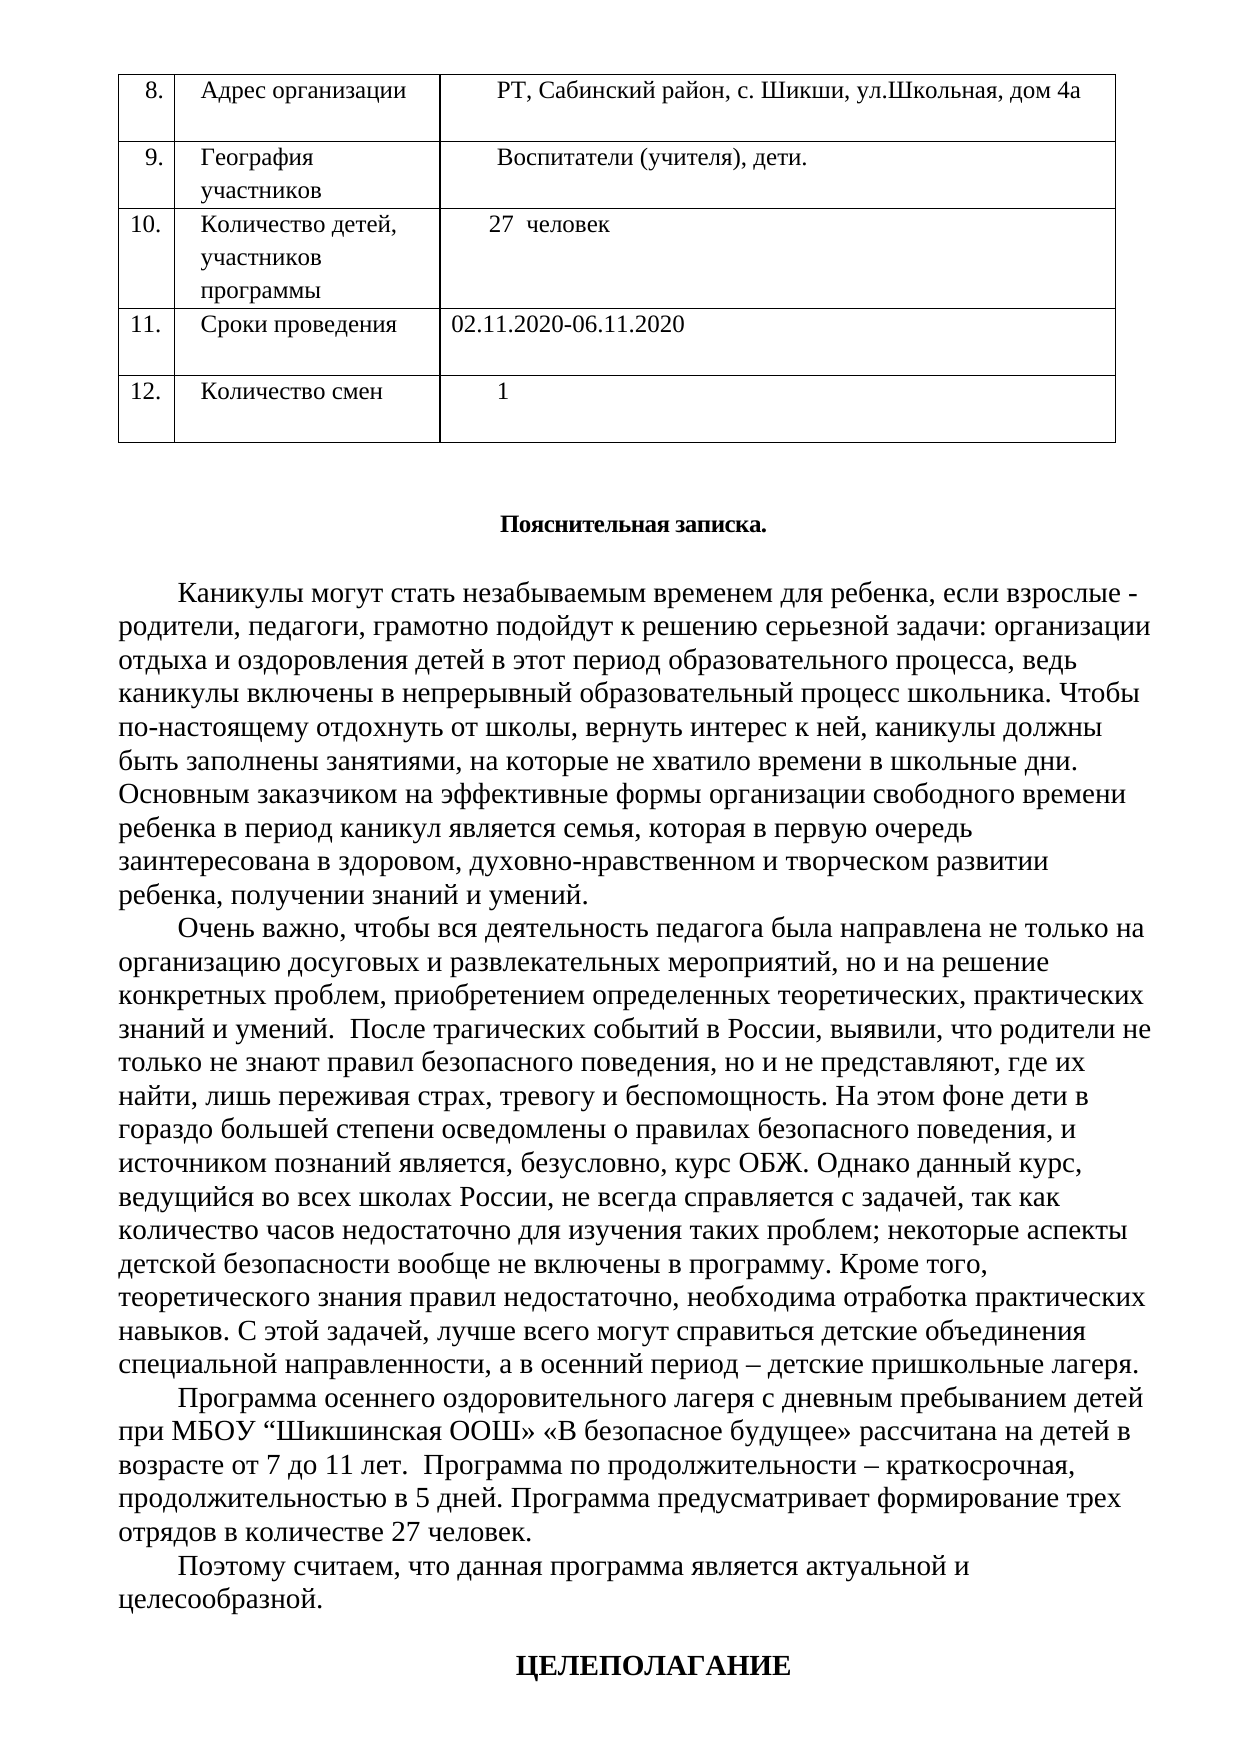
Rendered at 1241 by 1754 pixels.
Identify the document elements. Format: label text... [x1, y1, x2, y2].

text Пояснительная записка. [118, 509, 1149, 538]
table_cell [119, 309, 174, 375]
table_cell [119, 209, 174, 308]
table_cell Адрес организации [175, 75, 439, 141]
text Поэтому считаем, что данная программа является актуальной и целесообразной. [118, 1548, 1152, 1615]
text Очень важно, чтобы вся деятельность педагога была направлена не только на организацию досуговых и развлекательных мероприятий, но и на решение конкретных проблем, приобретением определенных теоретических, практических знаний и умений. После трагических событий в России, выявили, что родители не только не знают правил безопасного поведения, но и не представляют, где их найти, лишь переживая страх, тревогу и беспомощность. На этом фоне дети в гораздо большей степени осведомлены о правилах безопасного поведения, и источником познаний является, безусловно, курс ОБЖ. Однако данный курс, ведущийся во всех школах России, не всегда справляется с задачей, так как количество часов недостаточно для изучения таких проблем; некоторые аспекты детской безопасности вообще не включены в программу. Кроме того, теоретического знания правил недостаточно, необходима отработка практических навыков. С этой задачей, лучше всего могут справиться детские объединения специальной направленности, а в осенний период – детские пришкольные лагеря. [118, 910, 1152, 1380]
table_cell РТ, Сабинский район, с. Шикши, ул.Школьная, дом 4а [441, 75, 1115, 141]
table_cell [119, 142, 174, 208]
table_cell 1 [441, 376, 1115, 442]
table_cell [119, 376, 174, 442]
text Программа осеннего оздоровительного лагеря с дневным пребыванием детей при МБОУ “Шикшинская ООШ» «В безопасное будущее» рассчитана на детей в возрасте от 7 до 11 лет. Программа по продолжительности – краткосрочная, продолжительностью в 5 дней. Программа предусматривает формирование трех отрядов в количестве 27 человек. [118, 1380, 1152, 1548]
table_cell Воспитатели (учителя), дети. [441, 142, 1115, 208]
table_cell человек [441, 209, 1115, 308]
text ЦЕЛЕПОЛАГАНИЕ [156, 1648, 1152, 1682]
table_cell Количество смен [175, 376, 439, 442]
table_cell География участников [175, 142, 439, 208]
text Каникулы могут стать незабываемым временем для ребенка, если взрослые - родители, педагоги, грамотно подойдут к решению серьезной задачи: организации отдыха и оздоровления детей в этот период образовательного процесса, ведь каникулы включены в непрерывный образовательный процесс школьника. Чтобы по-настоящему отдохнуть от школы, вернуть интерес к ней, каникулы должны быть заполнены занятиями, на которые не хватило времени в школьные дни. Основным заказчиком на эффективные формы организации свободного времени ребенка в период каникул является семья, которая в первую очередь заинтересована в здоровом, духовно-нравственном и творческом развитии ребенка, получении знаний и умений. [118, 575, 1152, 910]
table_cell Количество детей, участников программы [175, 209, 439, 308]
table_cell 02.11.2020-06.11.2020 [441, 309, 1115, 375]
table_cell Сроки проведения [175, 309, 439, 375]
table_cell [119, 75, 174, 141]
